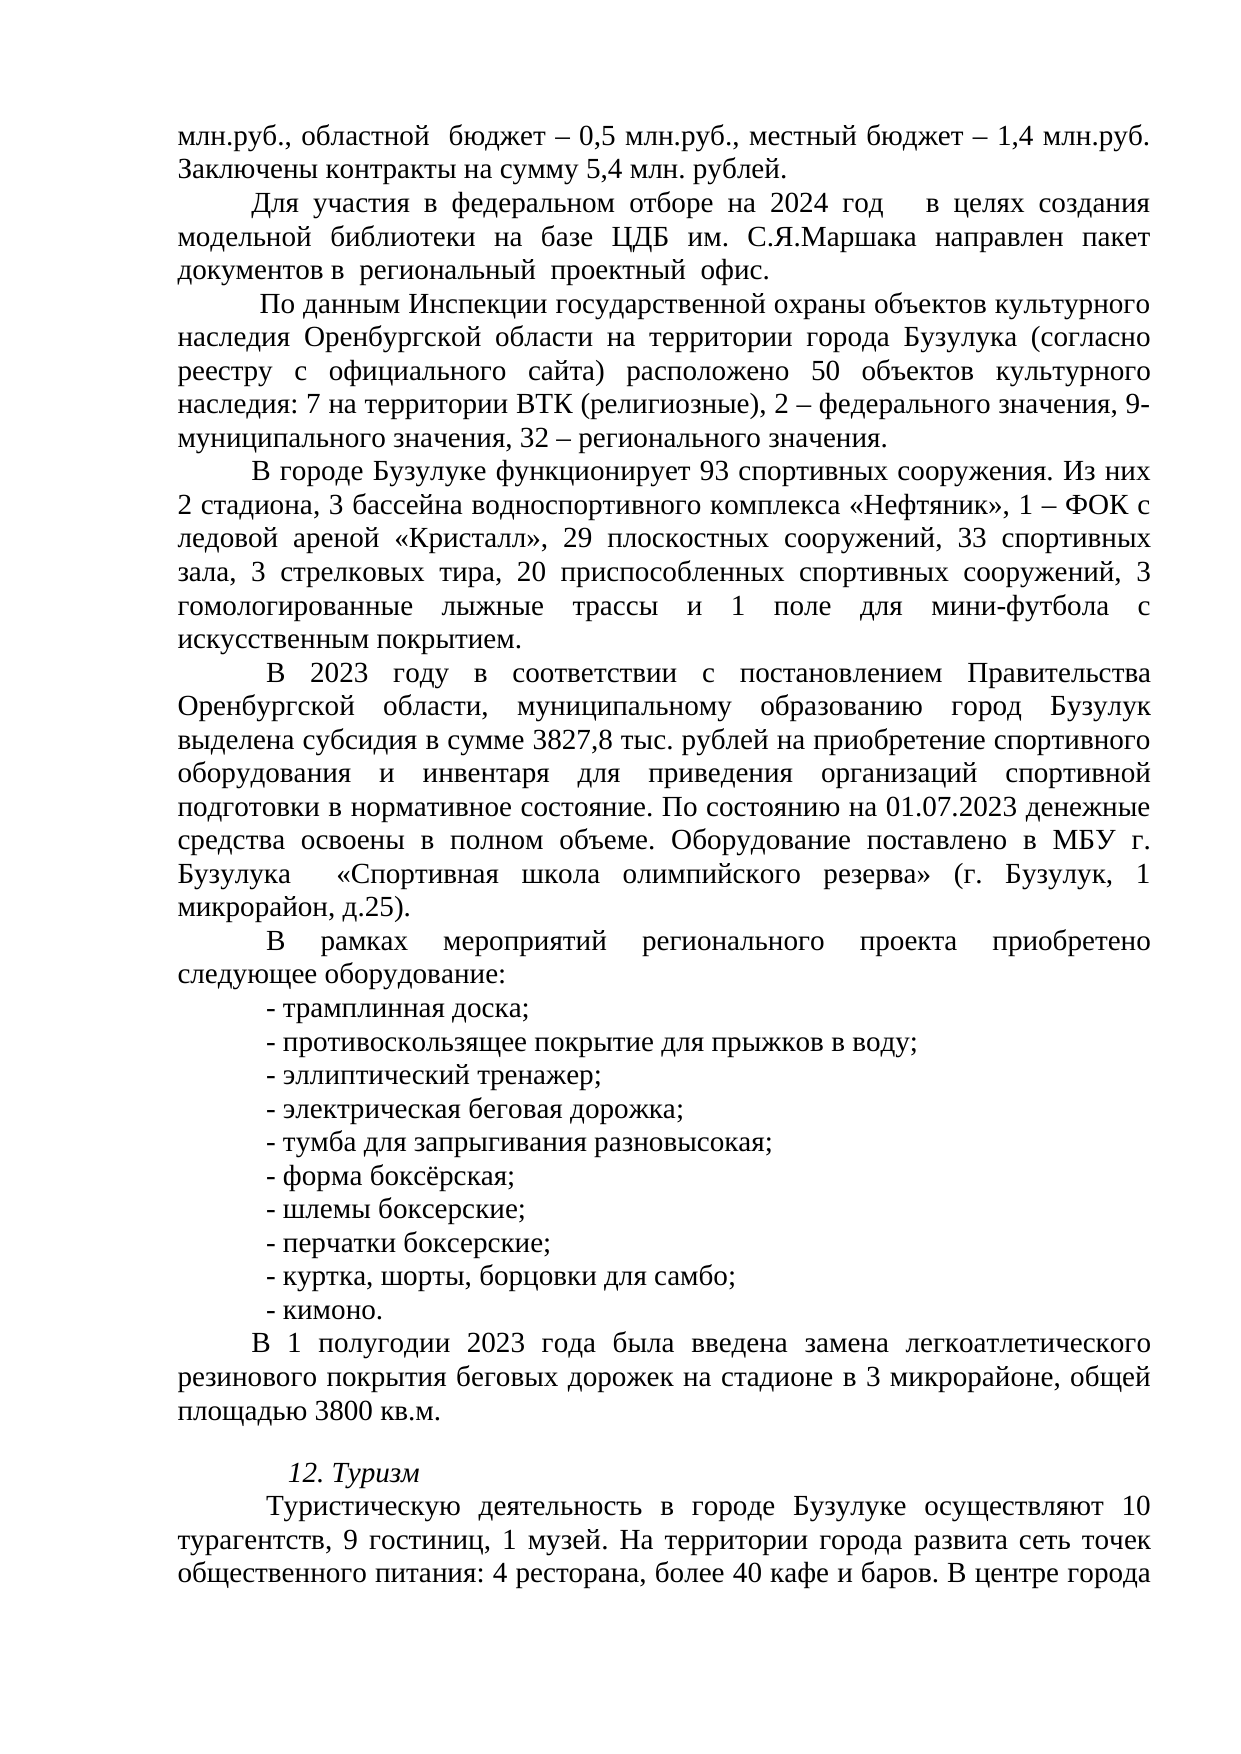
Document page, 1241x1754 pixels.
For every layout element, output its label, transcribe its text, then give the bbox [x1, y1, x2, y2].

text - куртка, шорты, борцовки для самбо; [177, 1258, 1152, 1292]
text В 1 полугодии 2023 года была введена замена легкоатлетического резинового покрытия беговых дорожек на стадионе в 3 микрорайоне, общей площадью 3800 кв.м. [177, 1326, 1152, 1426]
text - противоскользящее покрытие для прыжков в воду; [177, 1024, 1152, 1057]
text - электрическая беговая дорожка; [177, 1091, 1152, 1124]
text Для участия в федеральном отборе на 2024 год в целях создания модельной библиотеки на базе ЦДБ им. С.Я.Маршака направлен пакет документов в региональный проектный офис. [177, 185, 1152, 286]
text В городе Бузулуке функционирует 93 спортивных сооружения. Из них 2 стадиона, 3 бассейна водноспортивного комплекса «Нефтяник», 1 – ФОК с ледовой ареной «Кристалл», 29 плоскостных сооружений, 33 спортивных зала, 3 стрелковых тира, 20 приспособленных спортивных сооружений, 3 гомологированные лыжные трассы и 1 поле для мини-футбола с искусственным покрытием. [177, 453, 1152, 655]
text - эллиптический тренажер; [177, 1057, 1152, 1091]
text - перчатки боксерские; [177, 1225, 1152, 1258]
text - кимоно. [177, 1292, 1152, 1326]
text 12. Туризм [177, 1455, 1152, 1488]
text - трамплинная доска; [177, 990, 1152, 1024]
text - форма боксёрская; [177, 1158, 1152, 1191]
text В рамках мероприятий регионального проекта приобретено следующее оборудование: [177, 923, 1152, 990]
text По данным Инспекции государственной охраны объектов культурного наследия Оренбургской области на территории города Бузулука (согласно реестру с официального сайта) расположено 50 объектов культурного наследия: 7 на территории ВТК (религиозные), 2 – федерального значения, 9- муниципального значения, 32 – регионального значения. [177, 286, 1152, 453]
text В 2023 году в соответствии с постановлением Правительства Оренбургской области, муниципальному образованию город Бузулук выделена субсидия в сумме 3827,8 тыс. рублей на приобретение спортивного оборудования и инвентаря для приведения организаций спортивной подготовки в нормативное состояние. По состоянию на 01.07.2023 денежные средства освоены в полном объеме. Оборудование поставлено в МБУ г. Бузулука «Спортивная школа олимпийского резерва» (г. Бузулук, 1 микрорайон, д.25). [177, 655, 1152, 923]
text - шлемы боксерские; [177, 1191, 1152, 1225]
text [177, 118, 1152, 185]
text - тумба для запрыгивания разновысокая; [177, 1124, 1152, 1158]
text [177, 1488, 1152, 1589]
